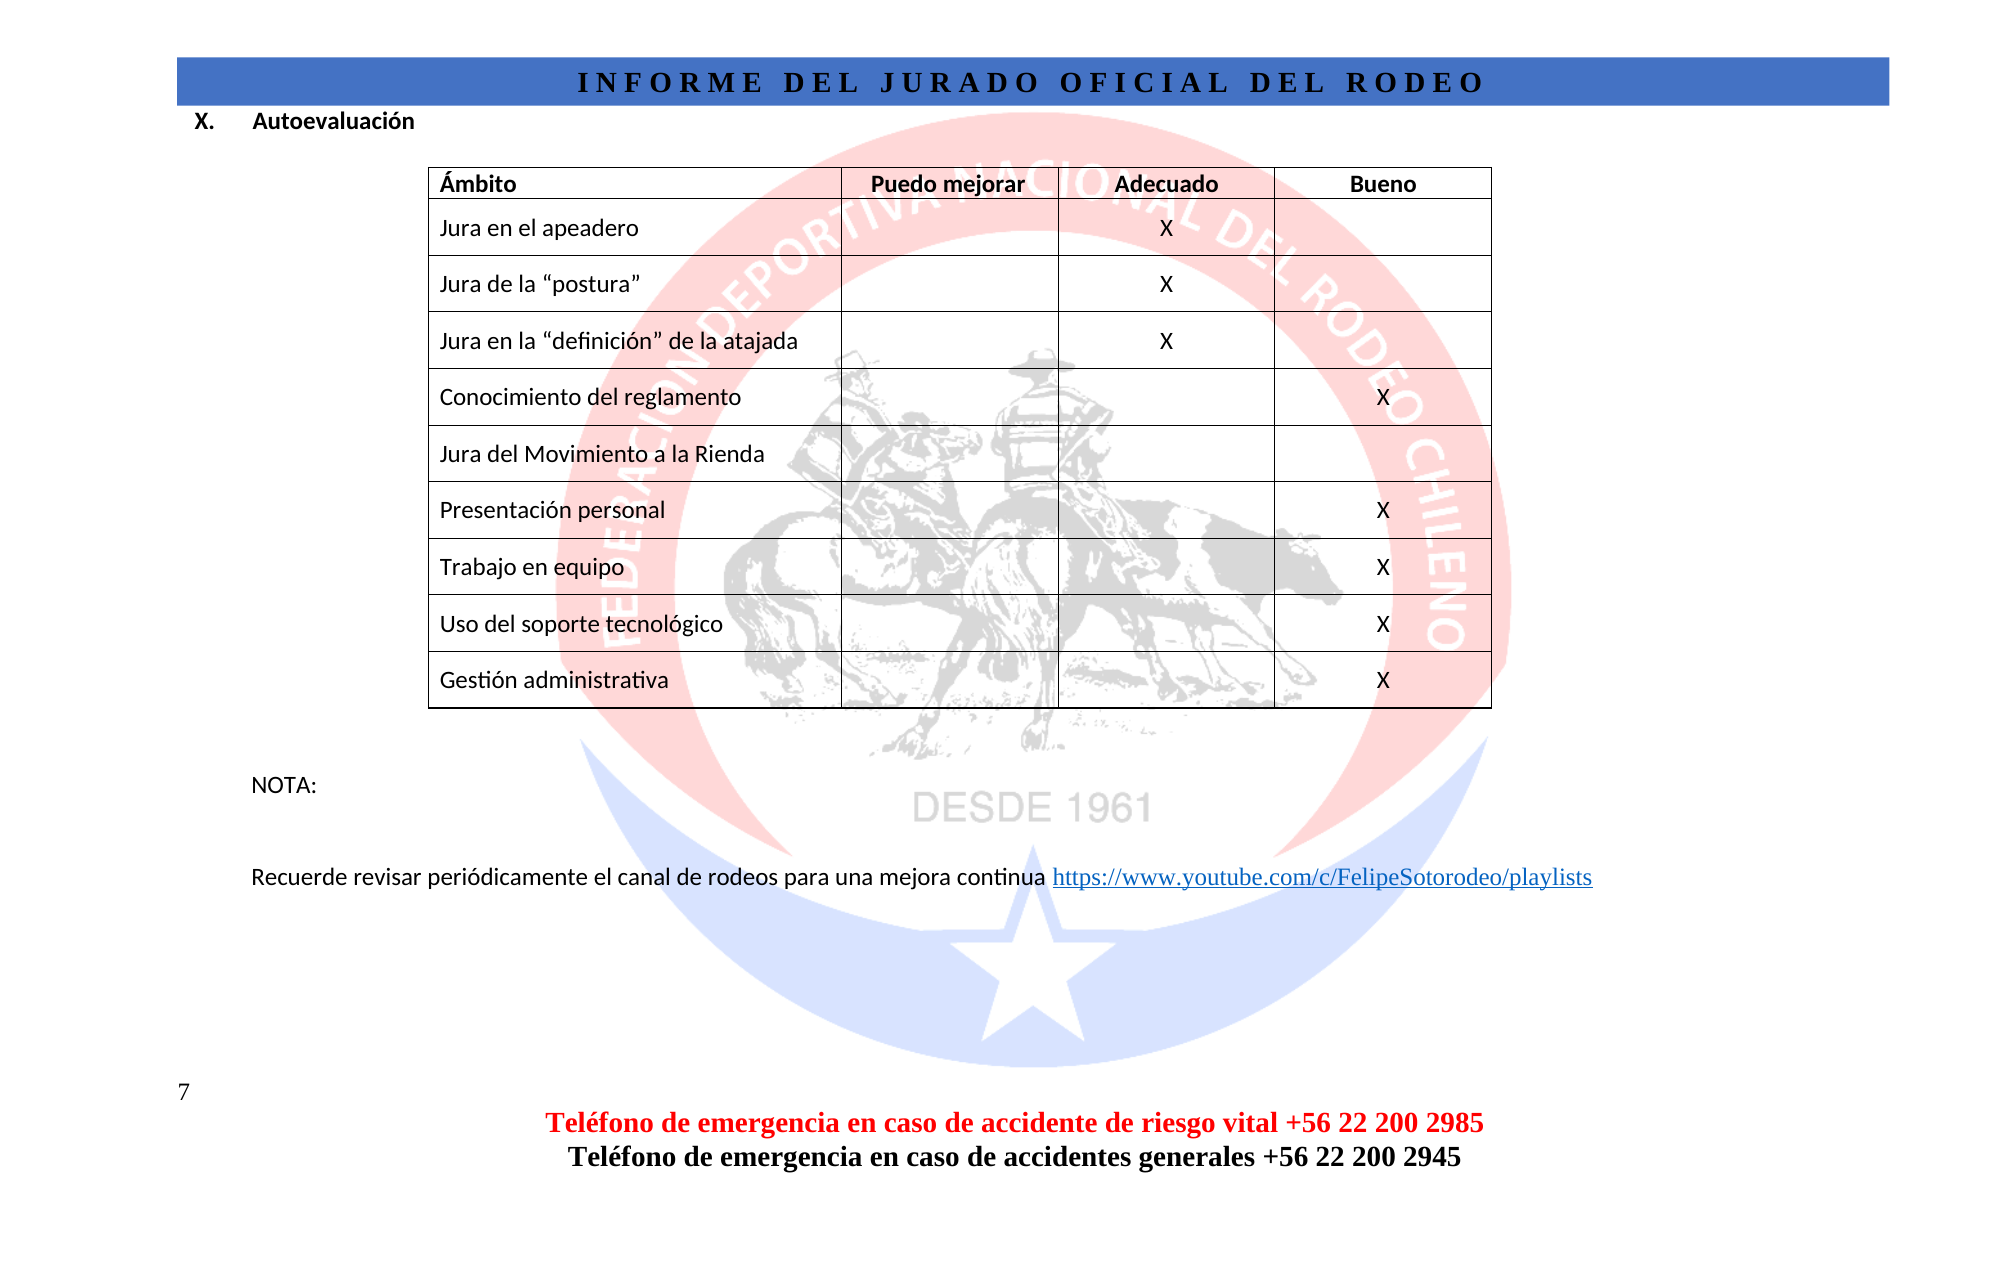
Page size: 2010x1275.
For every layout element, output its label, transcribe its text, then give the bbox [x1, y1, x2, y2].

table_cell Presentación personal [429, 482, 841, 538]
table_cell Jura en la “definición” de la atajada [429, 312, 841, 368]
list Autoevaluación [215, 106, 1683, 136]
table_cell [1059, 595, 1274, 651]
table_cell [842, 199, 1058, 255]
table_cell Conocimiento del reglamento [429, 369, 841, 424]
text NOTA: [251, 769, 1683, 800]
table_cell X [1059, 312, 1274, 368]
table_cell [842, 426, 1058, 481]
table_cell Trabajo en equipo [429, 539, 841, 594]
table_cell X [1059, 199, 1274, 255]
table_cell [1059, 482, 1274, 538]
table_cell X [1275, 482, 1491, 538]
table_cell Jura en el apeadero [429, 199, 841, 255]
table_cell [842, 652, 1058, 707]
table_cell Uso del soporte tecnológico [429, 595, 841, 651]
table_cell [1059, 426, 1274, 481]
table_cell Jura de la “postura” [429, 256, 841, 311]
table_cell [842, 482, 1058, 538]
table_cell [842, 595, 1058, 651]
table_cell [1275, 426, 1491, 481]
table_header Bueno [1275, 168, 1491, 198]
table_cell X [1275, 539, 1491, 594]
table_header Puedo mejorar [842, 168, 1058, 198]
table_cell [842, 256, 1058, 311]
table_cell [1059, 369, 1274, 424]
table_cell [1275, 256, 1491, 311]
table_cell Jura del Movimiento a la Rienda [429, 426, 841, 481]
table_cell [842, 369, 1058, 424]
table_cell [1275, 199, 1491, 255]
table_cell [842, 312, 1058, 368]
table_cell Gestión administrativa [429, 652, 841, 707]
table_cell [1275, 312, 1491, 368]
table_cell X [1275, 652, 1491, 707]
table_cell [842, 539, 1058, 594]
text Recuerde revisar periódicamente el canal de rodeos para una mejora continua https://www.youtube.com/c/FelipeSotorodeo/playlists [251, 861, 1683, 892]
table_cell [1059, 652, 1274, 707]
table_cell X [1059, 256, 1274, 311]
table_header Ámbito [429, 168, 841, 198]
table_cell X [1275, 369, 1491, 424]
table_header Adecuado [1059, 168, 1274, 198]
table_cell [1059, 539, 1274, 594]
table_cell X [1275, 595, 1491, 651]
